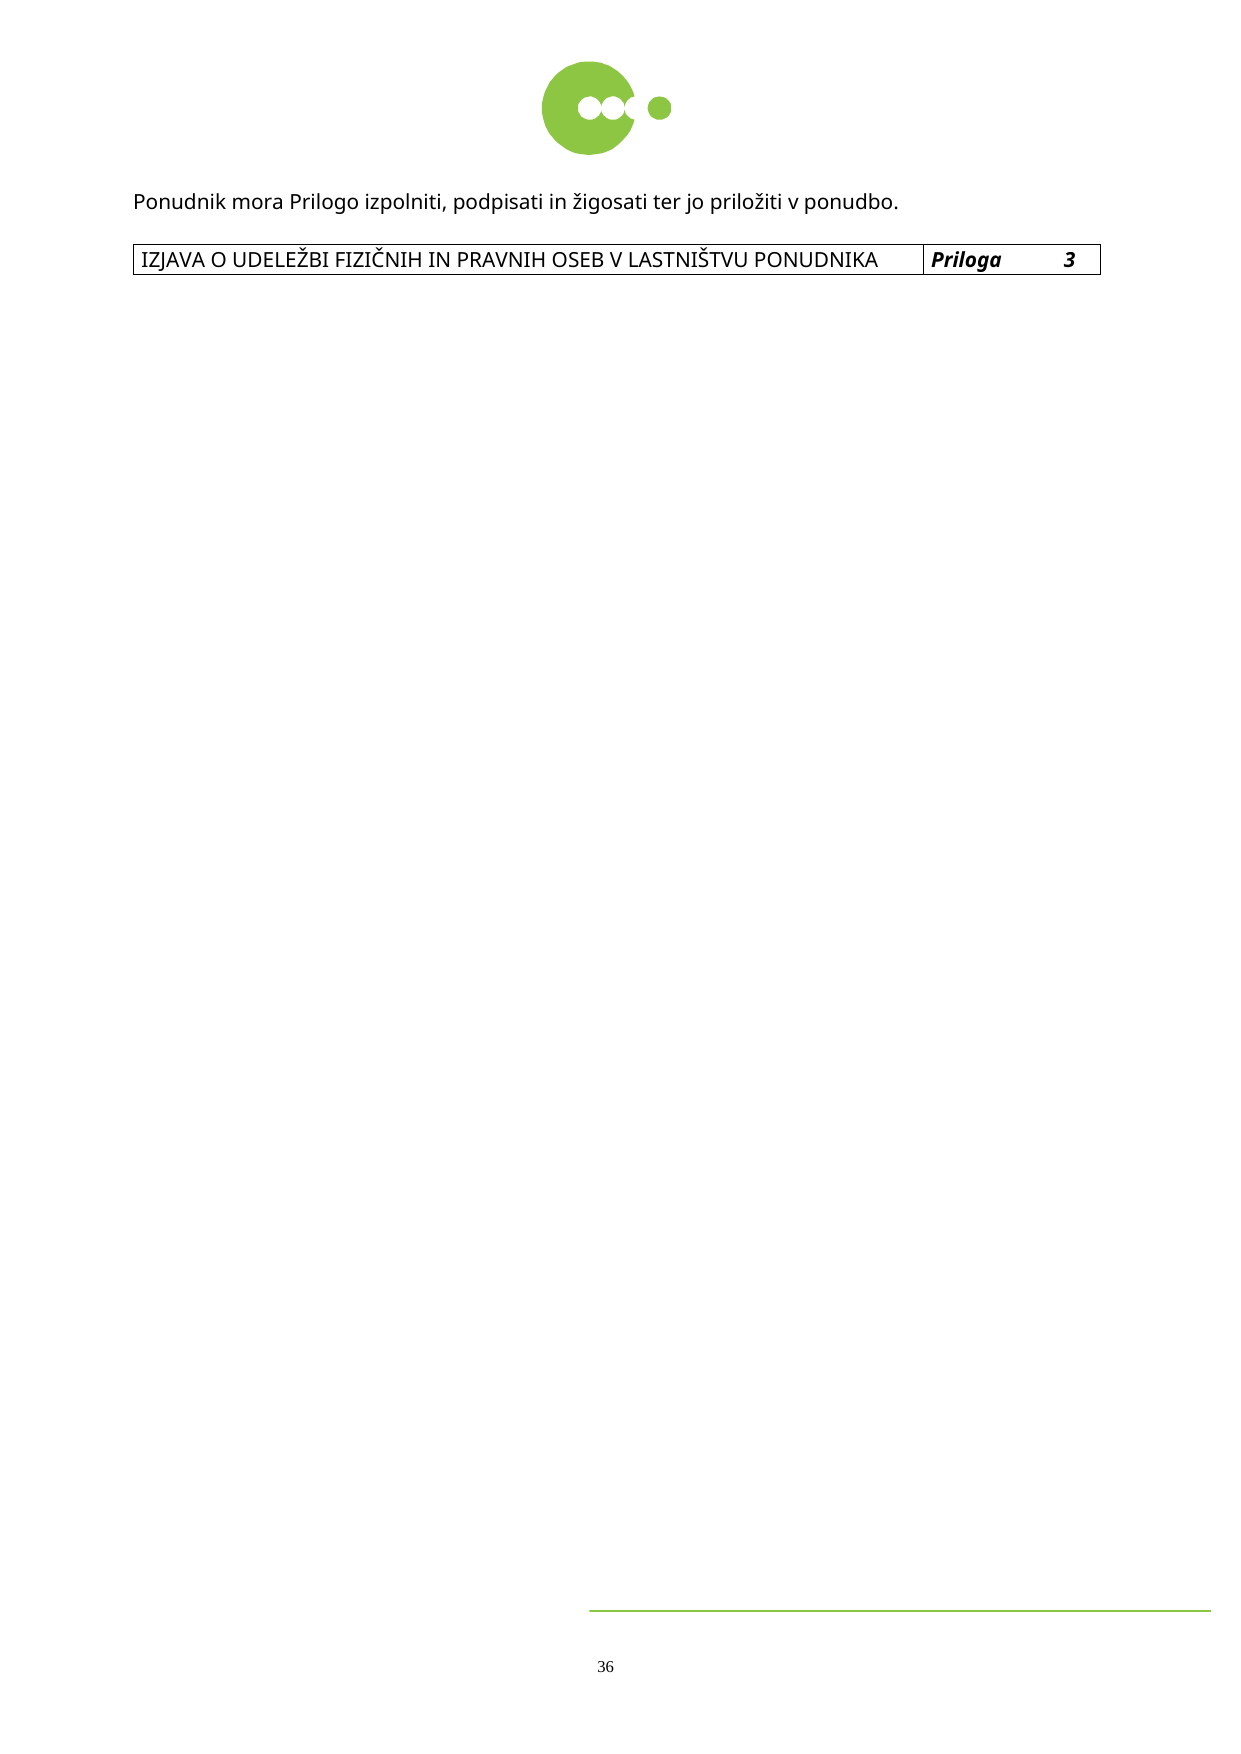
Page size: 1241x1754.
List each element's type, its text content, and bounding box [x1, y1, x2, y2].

text Ponudnik mora Prilogo izpolniti, podpisati in žigosati ter jo priložiti v ponudbo. [133, 187, 1107, 216]
table_header 3 [1056, 245, 1100, 274]
table_header IZJAVA O UDELEŽBI FIZIČNIH IN PRAVNIH OSEB V LASTNIŠTVU PONUDNIKA [134, 245, 923, 274]
table_header Priloga [924, 245, 1056, 274]
